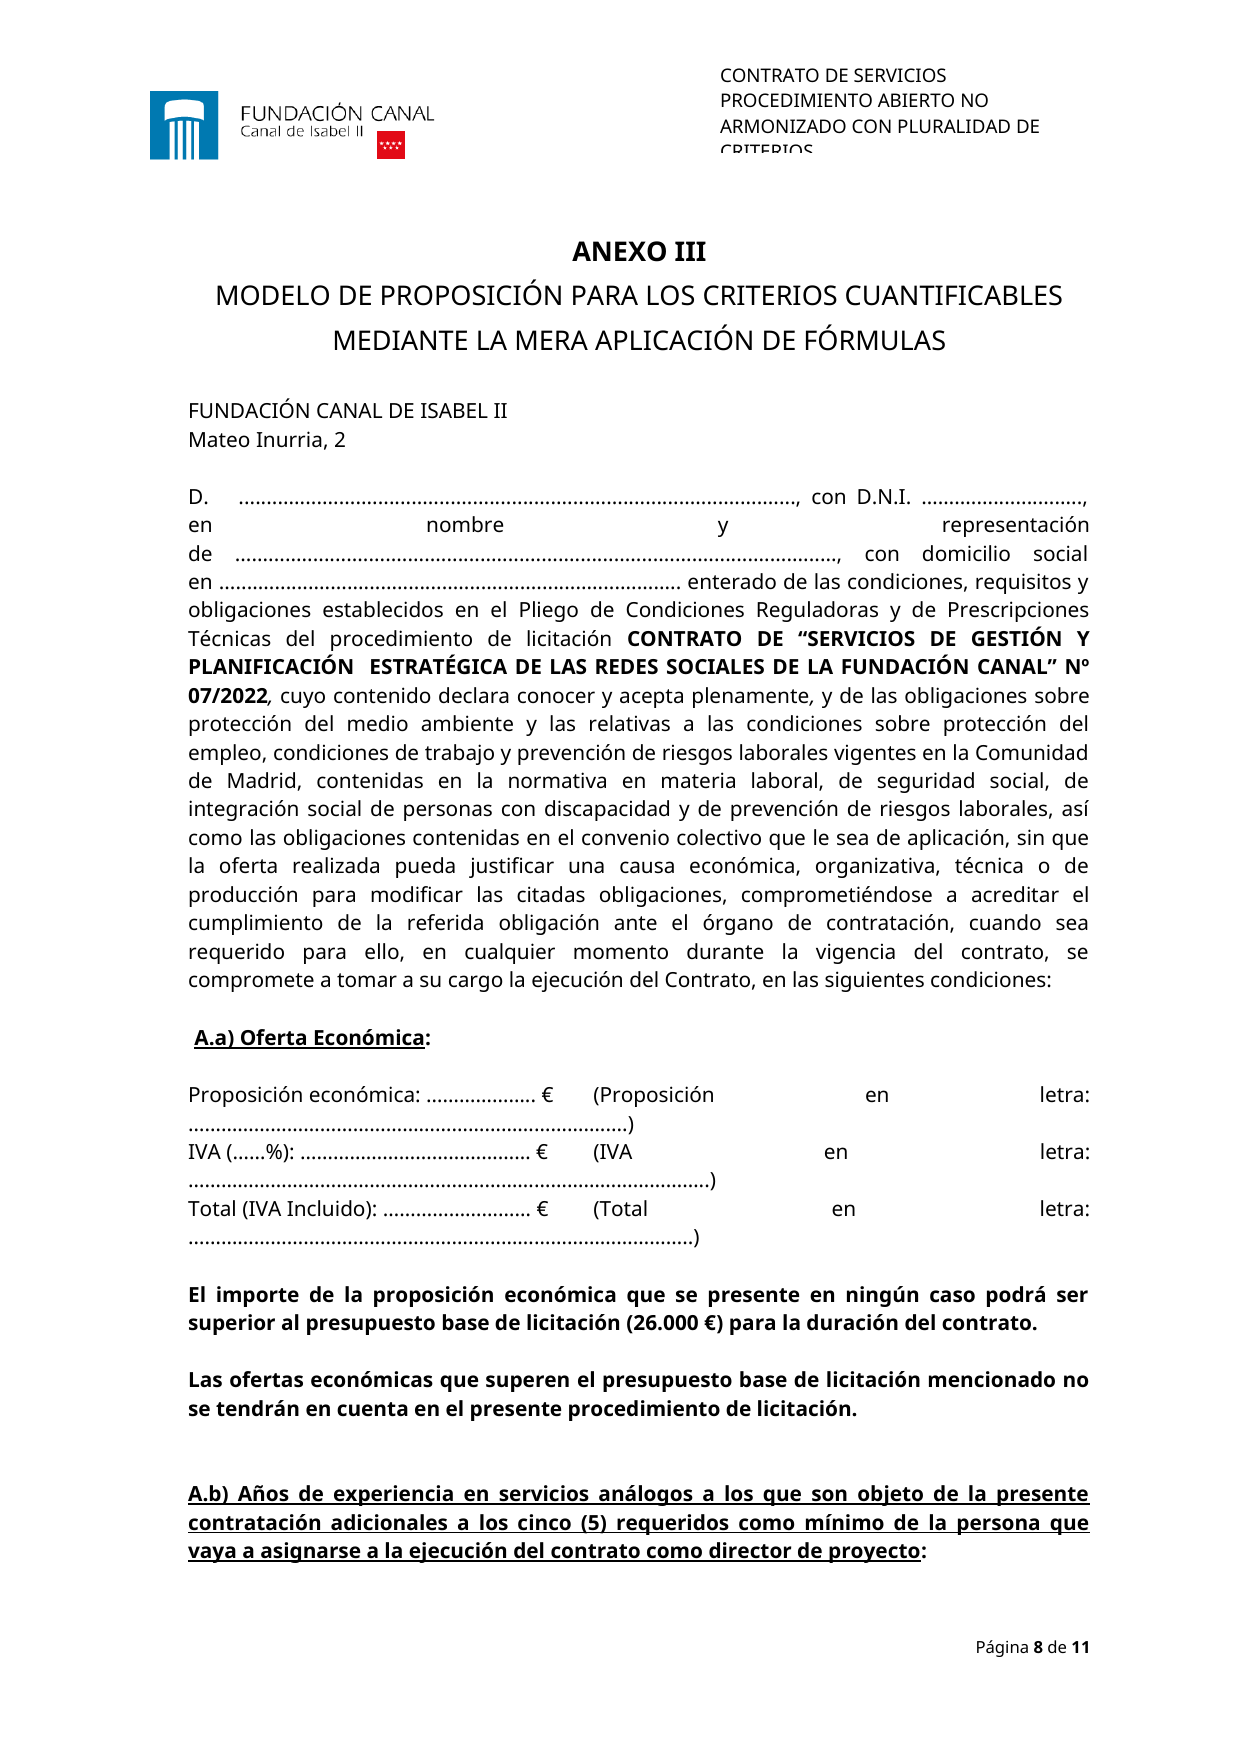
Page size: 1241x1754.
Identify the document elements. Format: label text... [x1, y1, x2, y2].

text Las ofertas económicas que superen el presupuesto base de licitación mencionado no se tendrán en cuenta en el presente procedimiento de licitación. [188, 1365, 1090, 1422]
text D. ...................................................................................................., con D.N.I. ……......................., en nombre y representación de ............................................................................................................, con domicilio social en ................................................................................... enterado de las condiciones, requisitos y obligaciones establecidos en el Pliego de Condiciones Reguladoras y de Prescripciones Técnicas del procedimiento de licitación CONTRATO DE “SERVICIOS DE GESTIÓN Y PLANIFICACIÓN ESTRATÉGICA DE LAS REDES SOCIALES DE LA FUNDACIÓN CANAL” Nº 07/2022, cuyo contenido declara conocer y acepta plenamente, y de las obligaciones sobre protección del medio ambiente y las relativas a las condiciones sobre protección del empleo, condiciones de trabajo y prevención de riesgos laborales vigentes en la Comunidad de Madrid, contenidas en la normativa en materia laboral, de seguridad social, de integración social de personas con discapacidad y de prevención de riesgos laborales, así como las obligaciones contenidas en el convenio colectivo que le sea de aplicación, sin que la oferta realizada pueda justificar una causa económica, organizativa, técnica o de producción para modificar las citadas obligaciones, comprometiéndose a acreditar el cumplimiento de la referida obligación ante el órgano de contratación, cuando sea requerido para ello, en cualquier momento durante la vigencia del contrato, se compromete a tomar a su cargo la ejecución del Contrato, en las siguientes condiciones: [188, 482, 1090, 994]
text FUNDACIÓN CANAL DE ISABEL II [188, 396, 1090, 425]
text Proposición económica: ……………….. € (Proposición en letra: ………………………………………………………………….....) [188, 1080, 1090, 1137]
text ANEXO III [188, 233, 1090, 269]
picture [178, 121, 182, 160]
text MODELO DE PROPOSICIÓN PARA LOS CRITERIOS CUANTIFICABLES MEDIANTE LA MERA APLICACIÓN DE FÓRMULAS [188, 277, 1090, 358]
text A.b) Años de experiencia en servicios análogos a los que son objeto de la presente contratación adicionales a los cinco (5) requeridos como mínimo de la persona que vaya a asignarse a la ejecución del contrato como director de proyecto: [188, 1533, 1090, 1565]
text Mateo Inurria, 2 [188, 425, 1090, 453]
text IVA (……%): …………………………………… € (IVA en letra: …………………………………………………………………………………..) [188, 1137, 1090, 1194]
text El importe de la proposición económica que se presente en ningún caso podrá ser superior al presupuesto base de licitación (26.000 €) para la duración del contrato. [188, 1280, 1090, 1337]
text A.b) Años de experiencia en servicios análogos a los que son objeto de la presente contratación adicionales a los cinco (5) requeridos como mínimo de la persona que vaya a asignarse a la ejecución del contrato como director de proyecto: [188, 1479, 1090, 1503]
text A.a) Oferta Económica: [188, 1022, 1090, 1052]
picture [170, 122, 174, 160]
picture [165, 100, 203, 119]
text A.b) Años de experiencia en servicios análogos a los que son objeto de la presente contratación adicionales a los cinco (5) requeridos como mínimo de la persona que vaya a asignarse a la ejecución del contrato como director de proyecto: [188, 1505, 1090, 1532]
text Total (IVA Incluido): ……………………… € (Total en letra: ………………………………………………………………………………..) [188, 1194, 1090, 1251]
picture [219, 91, 435, 160]
picture [187, 121, 191, 160]
